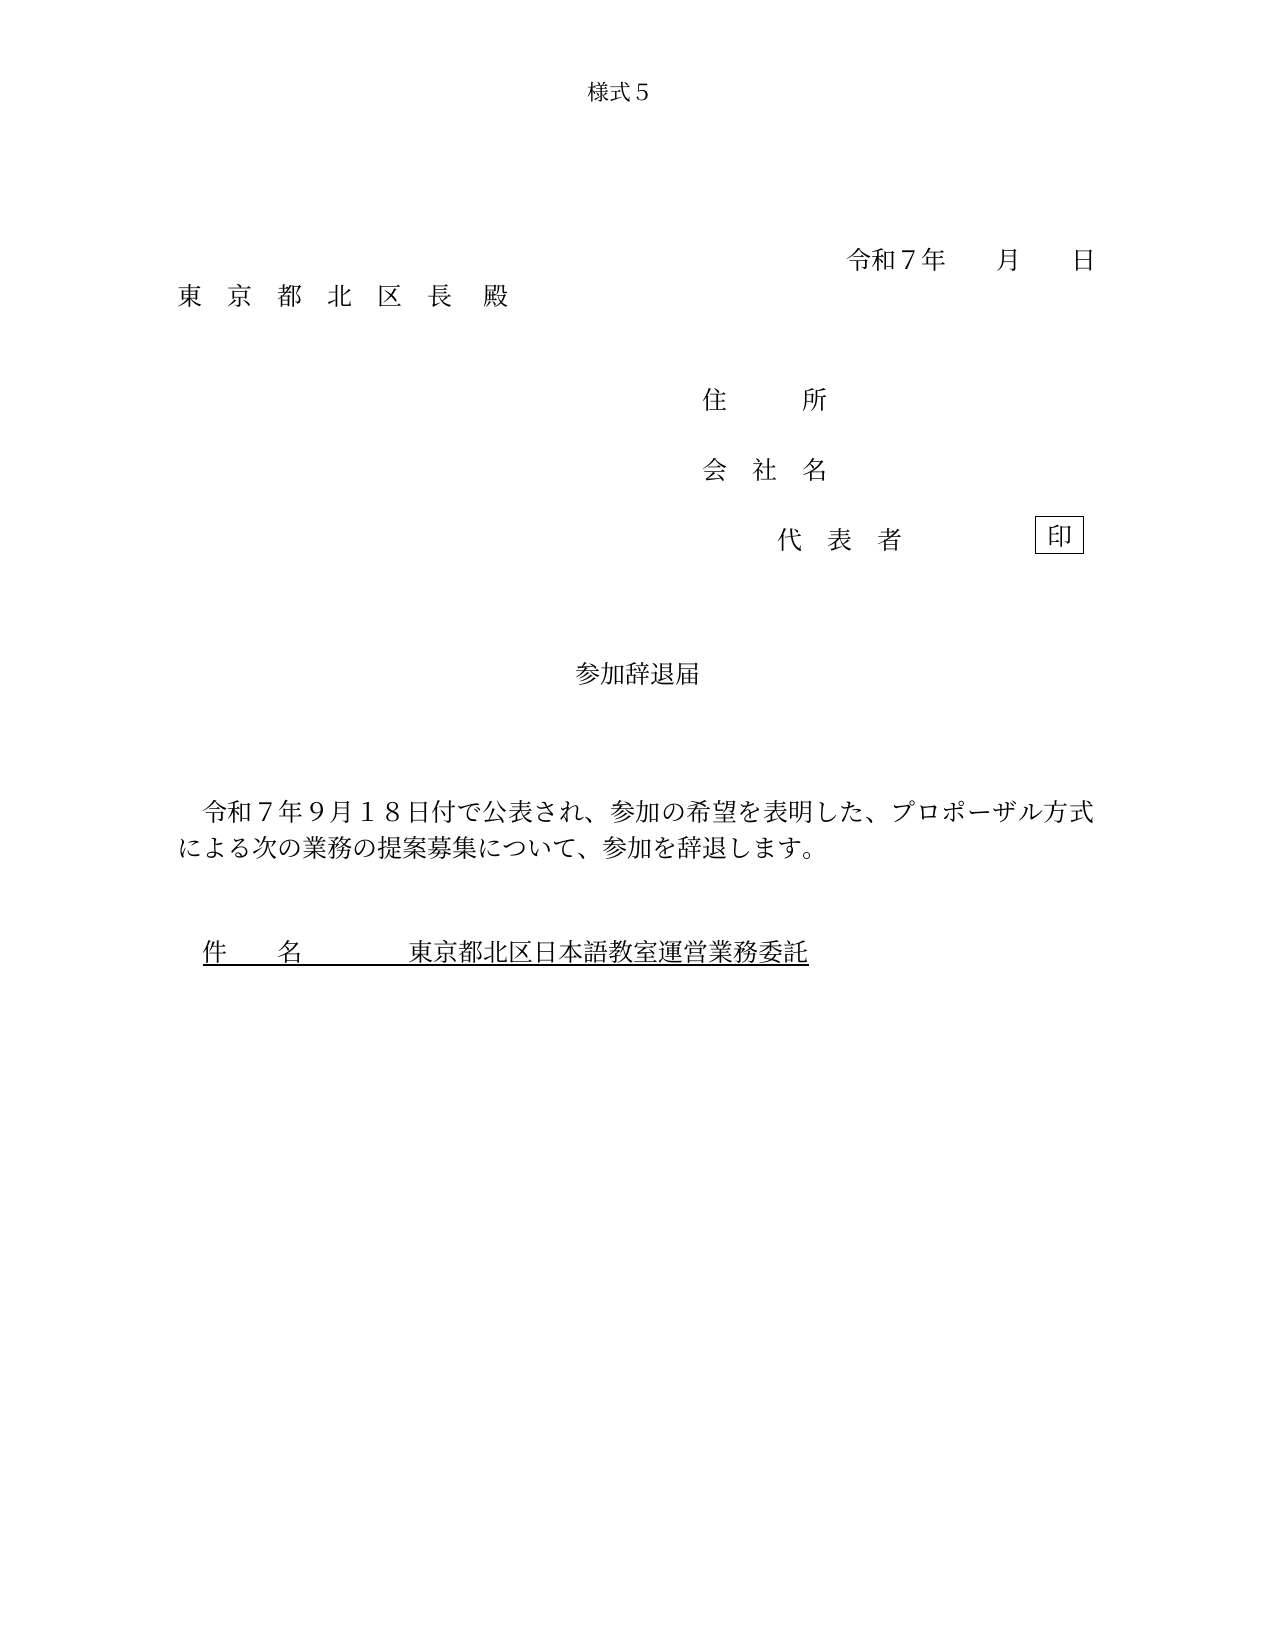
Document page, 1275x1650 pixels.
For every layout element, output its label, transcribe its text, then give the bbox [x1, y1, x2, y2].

table_header 印 [1036, 517, 1083, 553]
text 会 社 名 [177, 451, 1098, 487]
text 参加辞退届 [177, 655, 1098, 691]
text 住 所 [177, 381, 1098, 417]
text 件 名 東京都北区日本語教室運営業務委託 [177, 933, 1098, 969]
text 令和７年 月 日 [177, 241, 1096, 277]
text 令和７年９月１８日付で公表され、参加の希望を表明した、プロポーザル方式による次の業務の提案募集について、参加を辞退します。 [177, 793, 1098, 865]
text 東 京 都 北 区 長 殿 [177, 277, 1098, 313]
text 代 表 者 [177, 521, 1098, 557]
